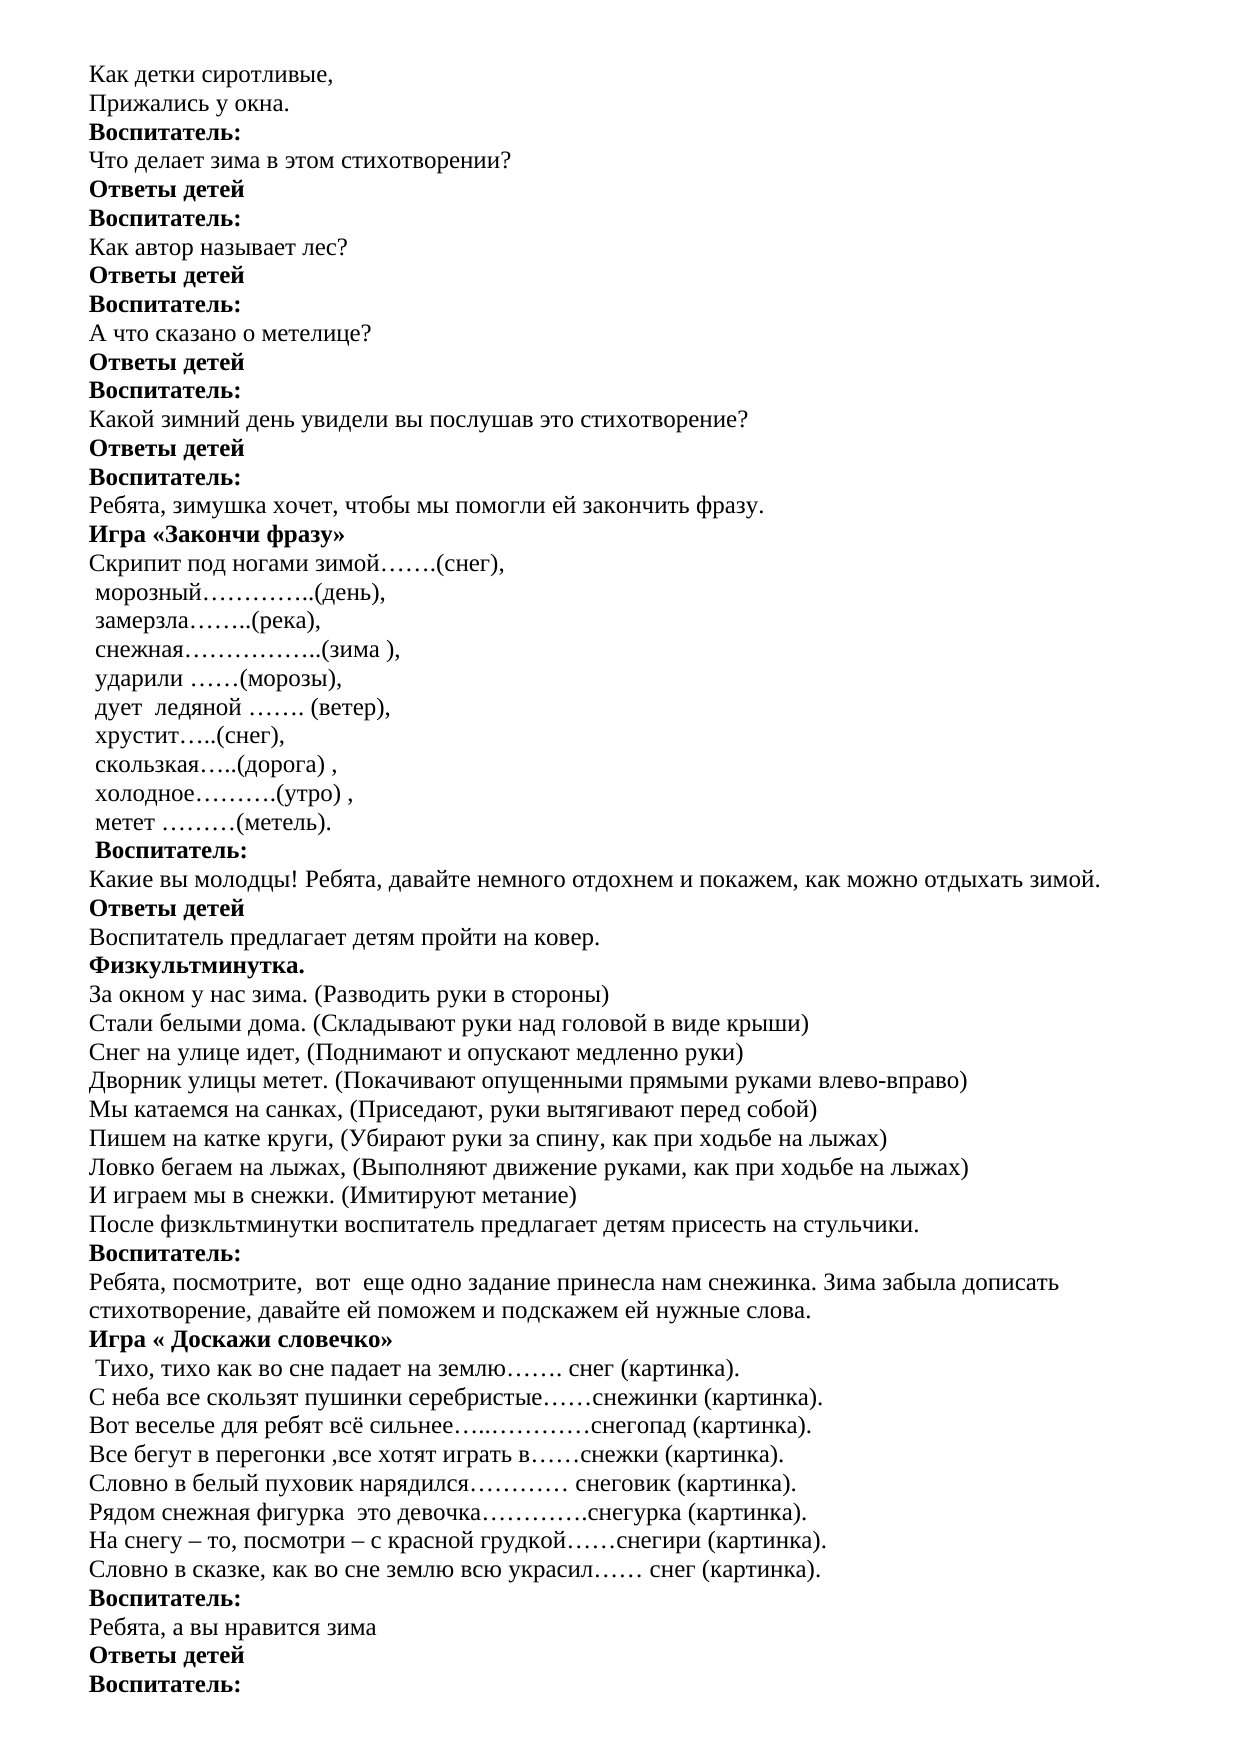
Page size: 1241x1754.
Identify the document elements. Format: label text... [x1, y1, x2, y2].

text С неба все скользят пушинки серебристые……снежинки (картинка). [89, 1382, 1152, 1410]
text Стали белыми дома. (Складывают руки над головой в виде крыши) [89, 1008, 1152, 1037]
text Тихо, тихо как во сне падает на землю……. снег (картинка). [89, 1353, 1152, 1382]
text Воспитатель предлагает детям пройти на ковер. [89, 922, 1152, 950]
text Рядом снежная фигурка это девочка………….снегурка (картинка). [89, 1497, 1152, 1525]
text Как автор называет лес? [89, 232, 1152, 260]
text Воспитатель: [89, 1583, 1152, 1612]
text Что делает зима в этом стихотворении? [89, 145, 1152, 174]
text За окном у нас зима. (Разводить руки в стороны) [89, 979, 1152, 1008]
text Какой зимний день увидели вы послушав это стихотворение? [89, 404, 1152, 433]
text Ответы детей [89, 347, 1152, 375]
text Воспитатель: [89, 289, 1152, 318]
text Ребята, зимушка хочет, чтобы мы помогли ей закончить фразу. [89, 490, 1152, 519]
text Воспитатель: [89, 835, 1152, 864]
text Игра «Закончи фразу» [89, 519, 1152, 548]
text А что сказано о метелице? [89, 318, 1152, 347]
text Мы катаемся на санках, (Приседают, руки вытягивают перед собой) [89, 1094, 1152, 1123]
text дует ледяной ……. (ветер), [89, 692, 1152, 720]
text И играем мы в снежки. (Имитируют метание) [89, 1180, 1152, 1209]
text Словно в сказке, как во сне землю всю украсил…… снег (картинка). [89, 1554, 1152, 1583]
text Прижались у окна. [89, 88, 1152, 117]
text Ответы детей [89, 433, 1152, 462]
text Воспитатель: [89, 375, 1152, 404]
text Ответы детей [89, 893, 1152, 922]
text ударили ……(морозы), [89, 663, 1152, 692]
text На снегу – то, посмотри – с красной грудкой……снегири (картинка). [89, 1525, 1152, 1554]
text Воспитатель: [89, 1238, 1152, 1267]
text метет ………(метель). [89, 807, 1152, 835]
text Воспитатель: [89, 117, 1152, 145]
text Какие вы молодцы! Ребята, давайте немного отдохнем и покажем, как можно отдыхать зимой. [89, 864, 1152, 893]
text Ребята, а вы нравится зима [89, 1612, 1152, 1640]
text Ребята, посмотрите, вот еще одно задание принесла нам снежинка. Зима забыла дописать стихотворение, давайте ей поможем и подскажем ей нужные слова. [89, 1267, 1152, 1324]
text Воспитатель: [89, 462, 1152, 490]
text Воспитатель: [89, 1669, 1152, 1698]
text Физкультминутка. [89, 950, 1152, 979]
text скользкая…..(дорога) , [89, 749, 1152, 778]
text Игра « Доскажи словечко» [89, 1324, 1152, 1353]
text Дворник улицы метет. (Покачивают опущенными прямыми руками влево-вправо) [89, 1065, 1152, 1094]
text снежная……………..(зима ), [89, 634, 1152, 663]
text Скрипит под ногами зимой…….(снег), [89, 548, 1152, 577]
text Как детки сиротливые, [89, 59, 1152, 88]
text Пишем на катке круги, (Убирают руки за спину, как при ходьбе на лыжах) [89, 1123, 1152, 1152]
text холодное……….(утро) , [89, 778, 1152, 807]
text Ответы детей [89, 174, 1152, 203]
text Все бегут в перегонки ,все хотят играть в……снежки (картинка). [89, 1439, 1152, 1468]
text Снег на улице идет, (Поднимают и опускают медленно руки) [89, 1037, 1152, 1065]
text Ловко бегаем на лыжах, (Выполняют движение руками, как при ходьбе на лыжах) [89, 1152, 1152, 1180]
text Ответы детей [89, 1640, 1152, 1669]
text Вот веселье для ребят всё сильнее…..…………снегопад (картинка). [89, 1410, 1152, 1439]
text хрустит…..(снег), [89, 720, 1152, 749]
text морозный…………..(день), [89, 577, 1152, 605]
text Ответы детей [89, 260, 1152, 289]
text Воспитатель: [89, 203, 1152, 232]
text После физкльтминутки воспитатель предлагает детям присесть на стульчики. [89, 1209, 1152, 1238]
text замерзла……..(река), [89, 605, 1152, 634]
text Словно в белый пуховик нарядился………… снеговик (картинка). [89, 1468, 1152, 1497]
